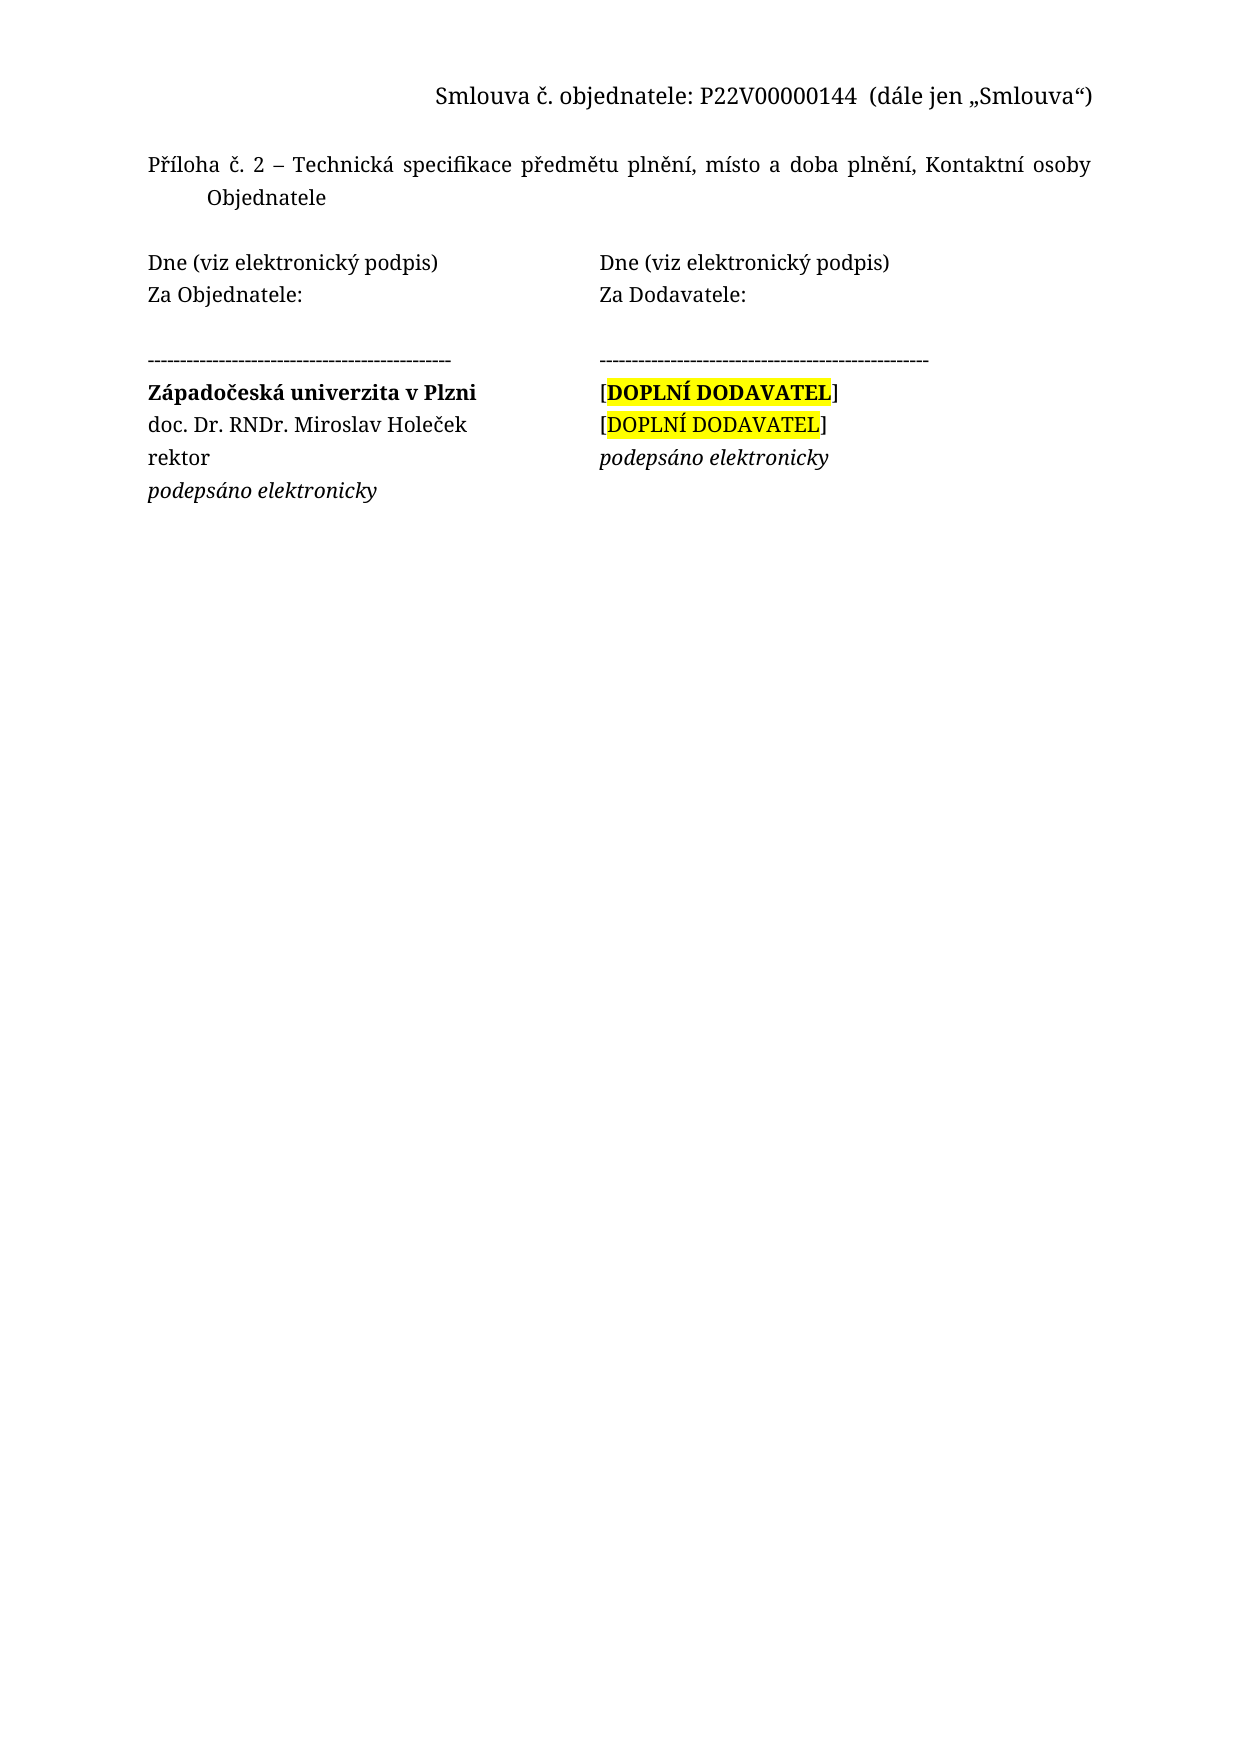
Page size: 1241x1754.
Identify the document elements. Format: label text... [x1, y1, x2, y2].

table_header Dne (viz elektronický podpis) Za Dodavatele: --------------------------------------------------- [DOPLNÍ DODAVATEL] [DOPLNÍ DODAVATEL] podepsáno elektronicky [588, 248, 1040, 508]
text Příloha č. 2 – Technická specifikace předmětu plnění, místo a doba plnění, Kontaktní osoby Objednatele [148, 150, 1093, 211]
table_header Dne (viz elektronický podpis) Za Objednatele: ----------------------------------------------- Západočeská univerzita v Plzni doc. Dr. RNDr. Miroslav Holeček rektor podepsáno elektronicky [136, 248, 588, 508]
